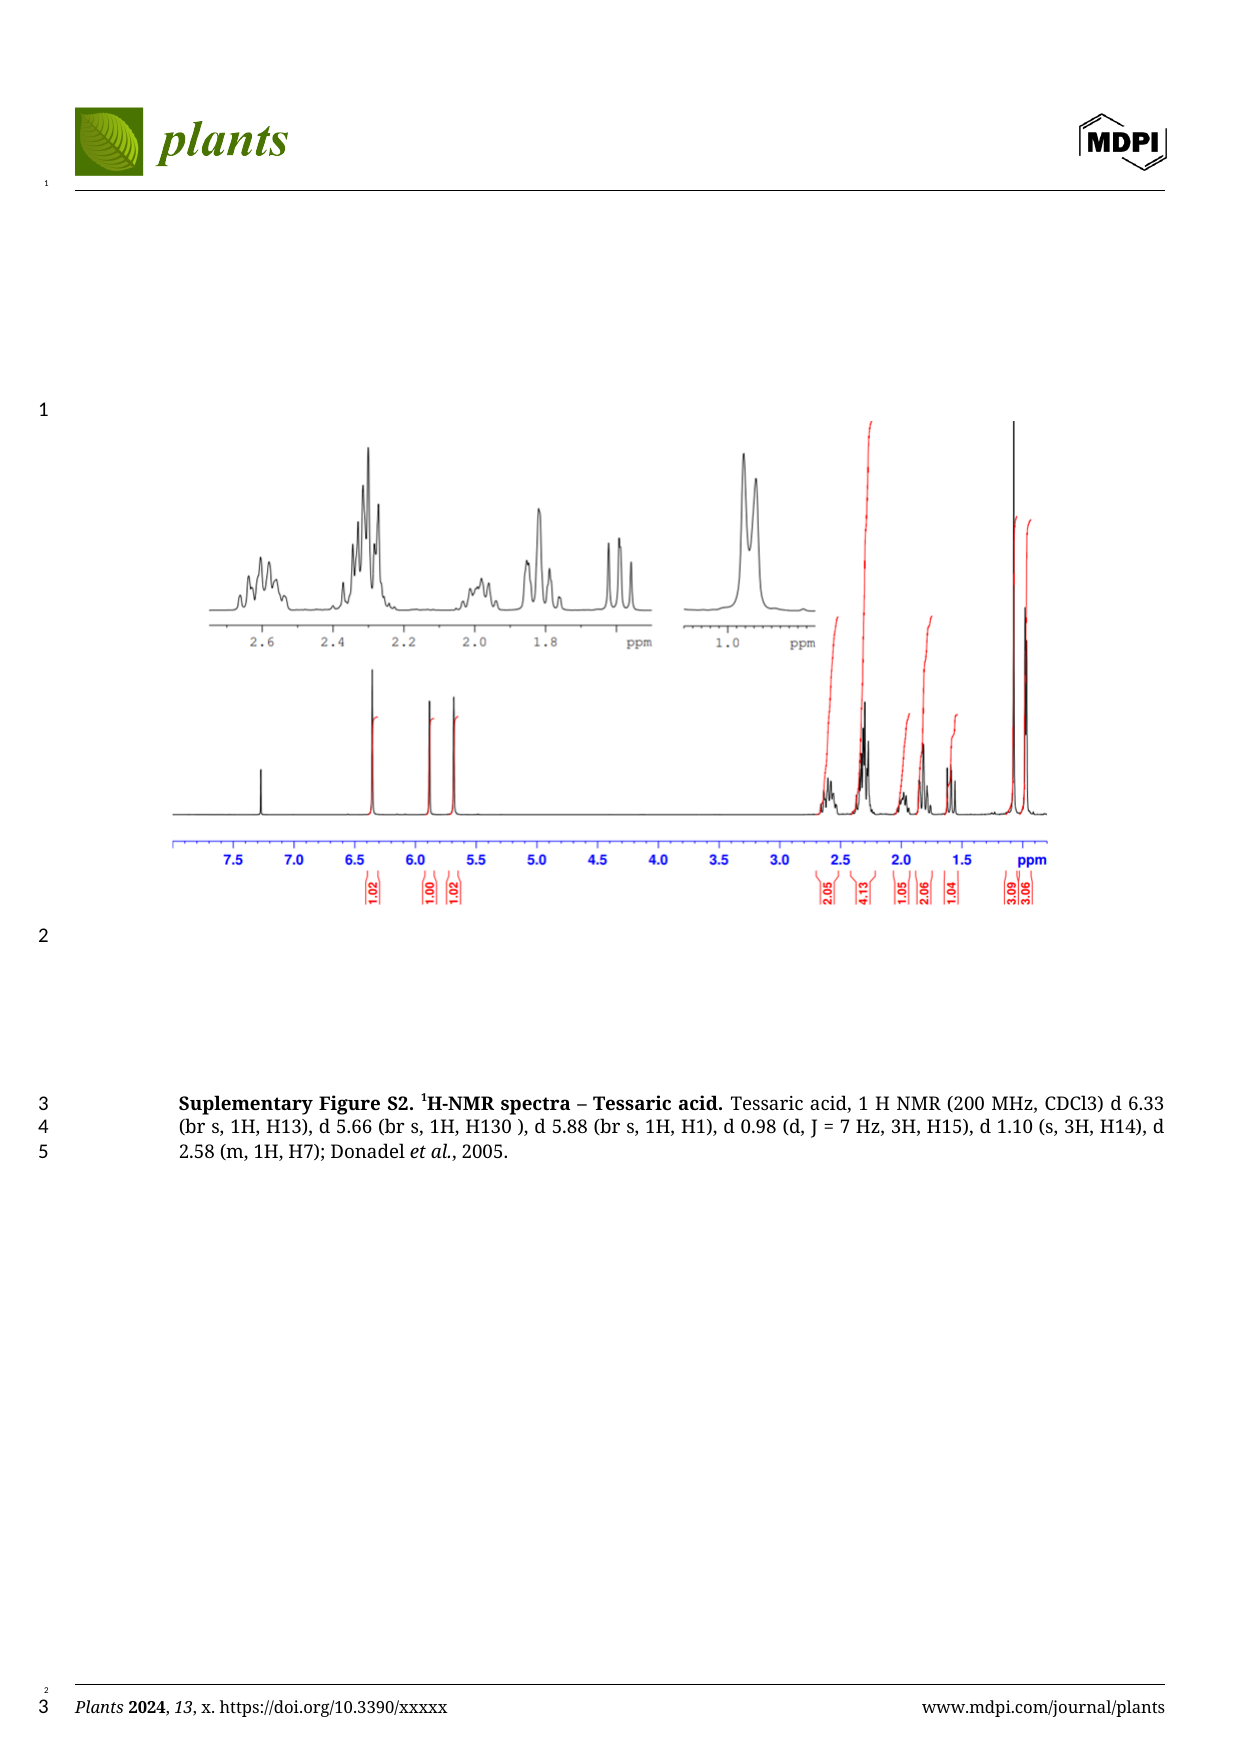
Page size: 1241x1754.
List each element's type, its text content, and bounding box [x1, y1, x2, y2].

picture [75, 106, 345, 178]
picture [1078, 112, 1168, 172]
text Suplementary Figure S2. 1H-NMR spectra – Tessaric acid. Tessaric acid, 1 H NMR (200 MHz, CDCl3) d 6.33 (br s, 1H, H13), d 5.66 (br s, 1H, H130 ), d 5.88 (br s, 1H, H1), d 0.98 (d, J = 7 Hz, 3H, H15), d 1.10 (s, 3H, H14), d 2.58 (m, 1H, H7); Donadel et al., 2005. [178, 1091, 1165, 1164]
picture [147, 421, 1093, 942]
